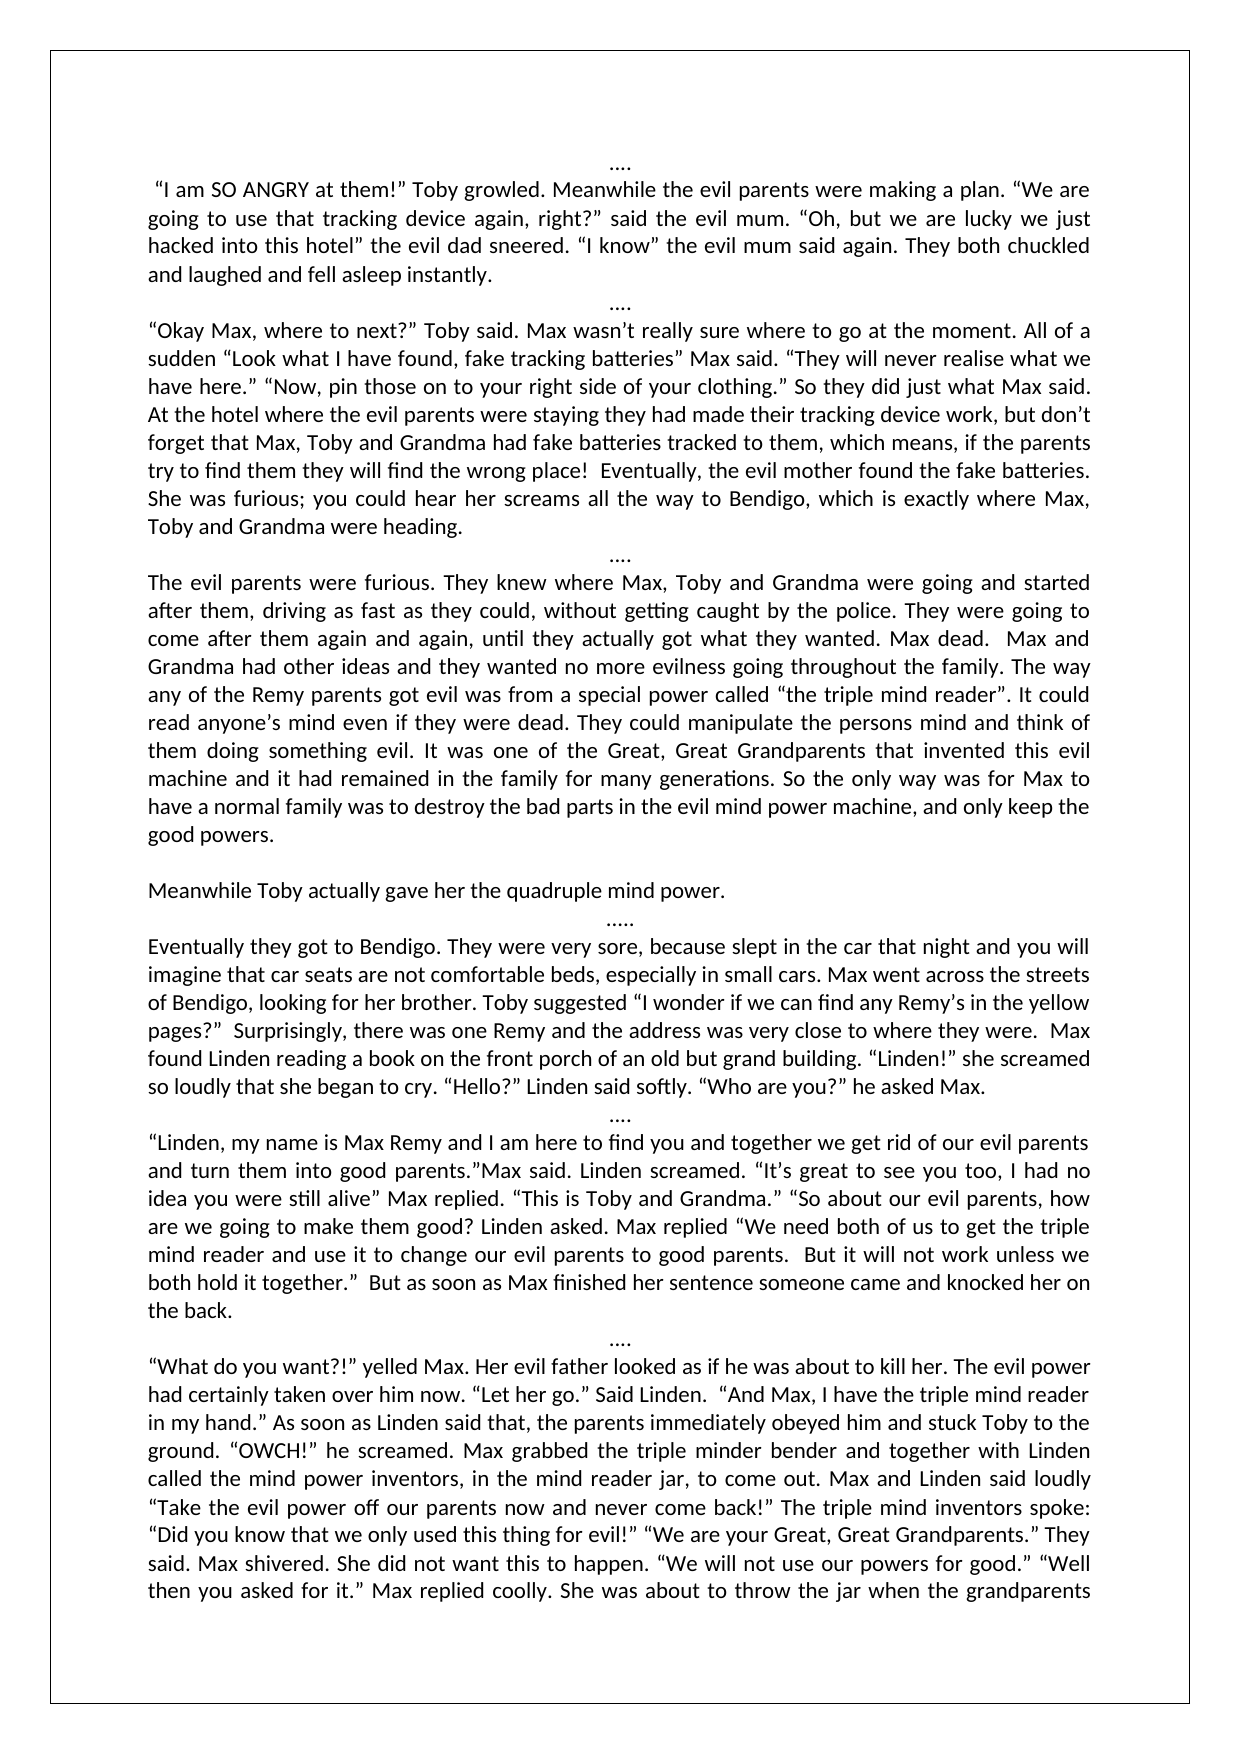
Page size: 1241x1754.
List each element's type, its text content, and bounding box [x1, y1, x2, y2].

text .... [148, 1324, 1093, 1352]
text .... [148, 1100, 1093, 1128]
text “Linden, my name is Max Remy and I am here to find you and together we get rid of our evil parents and turn them into good parents.”Max said. Linden screamed. “It’s great to see you too, I had no idea you were still alive” Max replied. “This is Toby and Grandma.” “So about our evil parents, how are we going to make them good? Linden asked. Max replied “We need both of us to get the triple mind reader and use it to change our evil parents to good parents. But it will not work unless we both hold it together.” But as soon as Max finished her sentence someone came and knocked her on the back. [148, 1128, 1093, 1324]
text .... [148, 148, 1093, 176]
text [148, 1352, 1093, 1605]
text “Okay Max, where to next?” Toby said. Max wasn’t really sure where to go at the moment. All of a sudden “Look what I have found, fake tracking batteries” Max said. “They will never realise what we have here.” “Now, pin those on to your right side of your clothing.” So they did just what Max said. At the hotel where the evil parents were staying they had made their tracking device work, but don’t forget that Max, Toby and Grandma had fake batteries tracked to them, which means, if the parents try to find them they will find the wrong place! Eventually, the evil mother found the fake batteries. She was furious; you could hear her screams all the way to Bendigo, which is exactly where Max, Toby and Grandma were heading. [148, 316, 1093, 540]
text The evil parents were furious. They knew where Max, Toby and Grandma were going and started after them, driving as fast as they could, without getting caught by the police. They were going to come after them again and again, until they actually got what they wanted. Max dead. Max and Grandma had other ideas and they wanted no more evilness going throughout the family. The way any of the Remy parents got evil was from a special power called “the triple mind reader”. It could read anyone’s mind even if they were dead. They could manipulate the persons mind and think of them doing something evil. It was one of the Great, Great Grandparents that invented this evil machine and it had remained in the family for many generations. So the only way was for Max to have a normal family was to destroy the bad parts in the evil mind power machine, and only keep the good powers. [148, 568, 1093, 848]
text Meanwhile Toby actually gave her the quadruple mind power. [148, 876, 1093, 904]
text .... [148, 540, 1093, 568]
text .... [148, 288, 1093, 316]
text “I am SO ANGRY at them!” Toby growled. Meanwhile the evil parents were making a plan. “We are going to use that tracking device again, right?” said the evil mum. “Oh, but we are lucky we just hacked into this hotel” the evil dad sneered. “I know” the evil mum said again. They both chuckled and laughed and fell asleep instantly. [148, 176, 1093, 288]
text ..... [148, 904, 1093, 932]
text Eventually they got to Bendigo. They were very sore, because slept in the car that night and you will imagine that car seats are not comfortable beds, especially in small cars. Max went across the streets of Bendigo, looking for her brother. Toby suggested “I wonder if we can find any Remy’s in the yellow pages?” Surprisingly, there was one Remy and the address was very close to where they were. Max found Linden reading a book on the front porch of an old but grand building. “Linden!” she screamed so loudly that she began to cry. “Hello?” Linden said softly. “Who are you?” he asked Max. [148, 932, 1093, 1100]
